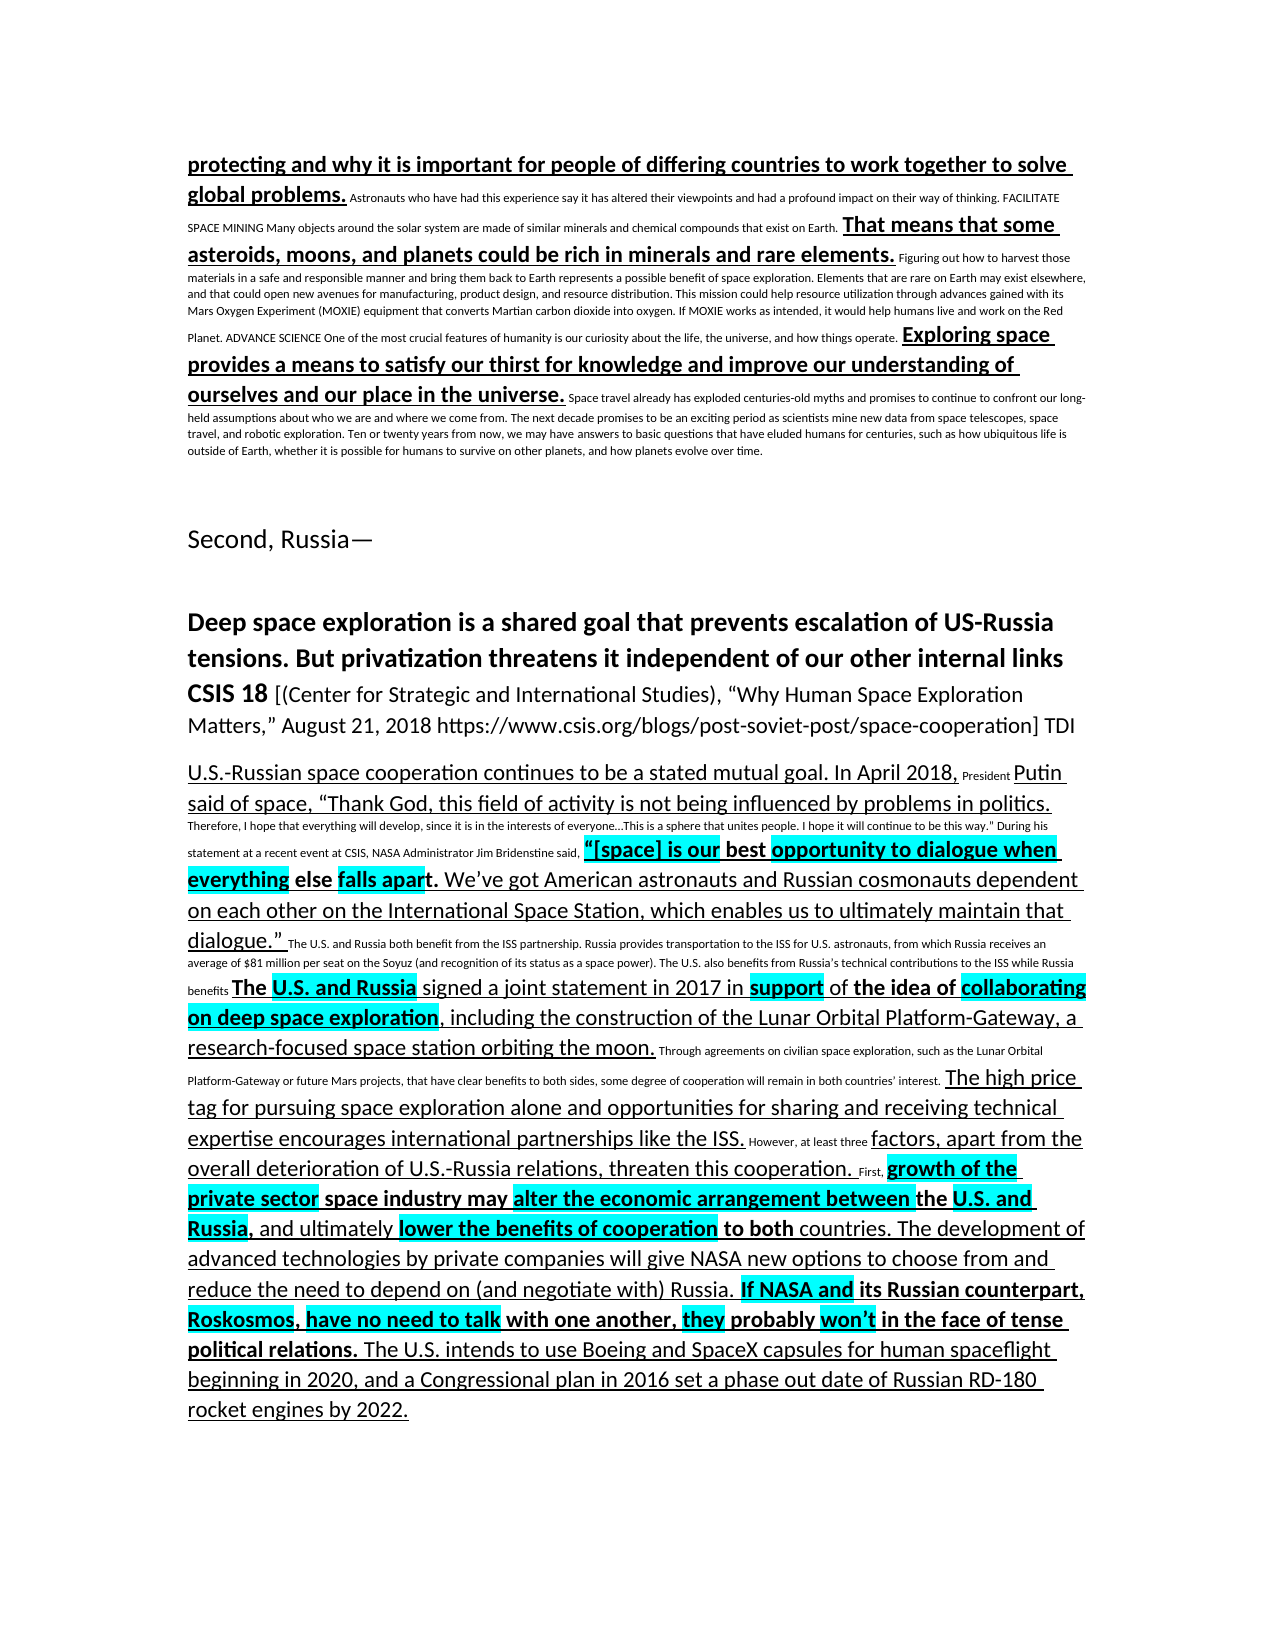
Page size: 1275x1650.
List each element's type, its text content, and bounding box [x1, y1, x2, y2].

subtitle Second, Russia— [187, 523, 1087, 556]
subtitle Deep space exploration is a shared goal that prevents escalation of US-Russia tensions. But privatization threatens it independent of our other internal links [187, 605, 1087, 674]
text U.S.-Russian space cooperation continues to be a stated mutual goal. In April 2018, President Putin said of space, “Thank God, this field of activity is not being influenced by problems in politics. Therefore, I hope that everything will develop, since it is in the interests of everyone…This is a sphere that unites people. I hope it will continue to be this way.” During his statement at a recent event at CSIS, NASA Administrator Jim Bridenstine said, “[space] is our best opportunity to dialogue when everything else falls apart. We’ve got American astronauts and Russian cosmonauts dependent on each other on the International Space Station, which enables us to ultimately maintain that dialogue.” The U.S. and Russia both benefit from the ISS partnership. Russia provides transportation to the ISS for U.S. astronauts, from which Russia receives an average of $81 million per seat on the Soyuz (and recognition of its status as a space power). The U.S. also benefits from Russia’s technical contributions to the ISS while Russia benefits The U.S. and Russia signed a joint statement in 2017 in support of the idea of collaborating on deep space exploration, including the construction of the Lunar Orbital Platform-Gateway, a research-focused space station orbiting the moon. Through agreements on civilian space exploration, such as the Lunar Orbital Platform-Gateway or future Mars projects, that have clear benefits to both sides, some degree of cooperation will remain in both countries’ interest. The high price tag for pursuing space exploration alone and opportunities for sharing and receiving technical expertise encourages international partnerships like the ISS. However, at least three factors, apart from the overall deterioration of U.S.-Russia relations, threaten this cooperation. First, growth of the private sector space industry may alter the economic arrangement between the U.S. and Russia, and ultimately lower the benefits of cooperation to both countries. The development of advanced technologies by private companies will give NASA new options to choose from and reduce the need to depend on (and negotiate with) Russia. If NASA and its Russian counterpart, Roskosmos, have no need to talk with one another, they probably won’t in the face of tense political relations. The U.S. intends to use Boeing and SpaceX capsules for human spaceflight beginning in 2020, and a Congressional plan in 2016 set a phase out date of Russian RD-180 rocket engines by 2022. [187, 758, 1087, 1424]
text CSIS 18 [(Center for Strategic and International Studies), “Why Human Space Exploration Matters,” August 21, 2018 https://www.csis.org/blogs/post-soviet-post/space-cooperation] TDI [187, 676, 1087, 740]
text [187, 150, 1087, 458]
